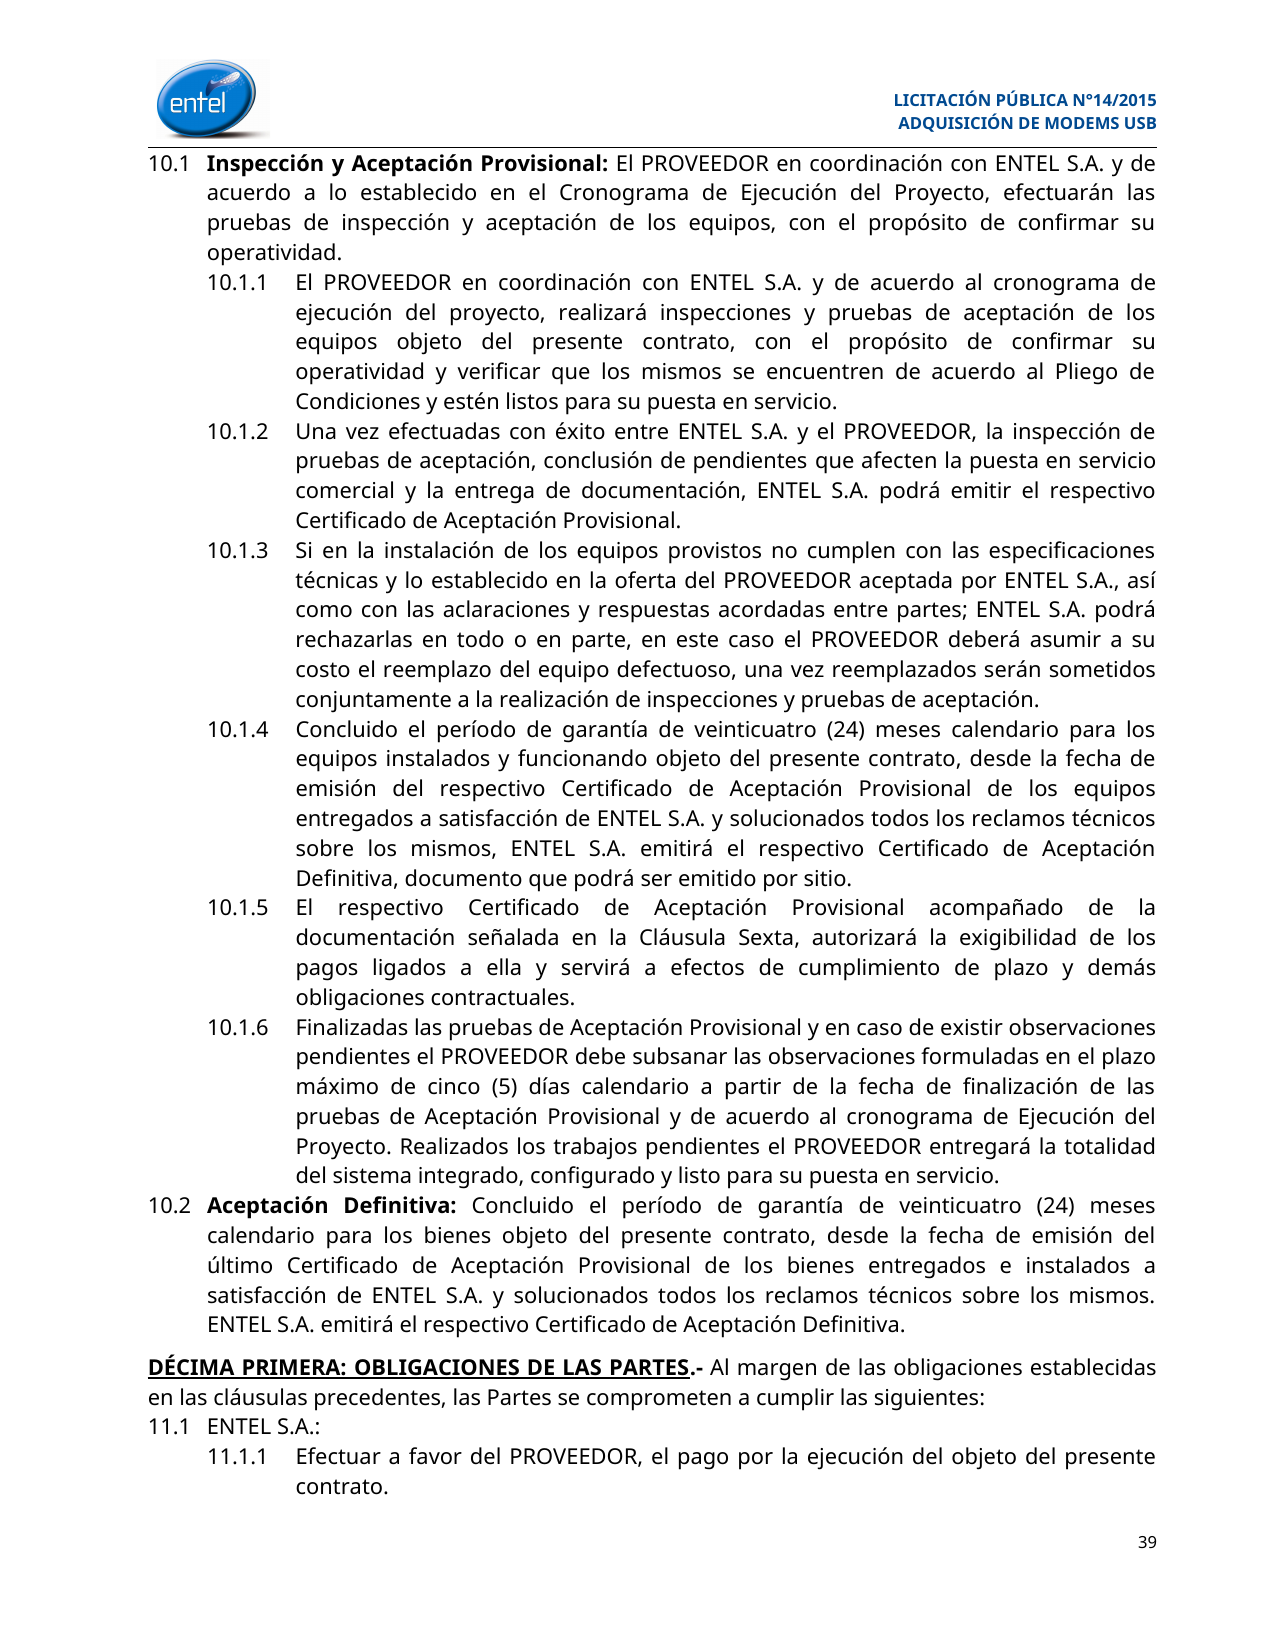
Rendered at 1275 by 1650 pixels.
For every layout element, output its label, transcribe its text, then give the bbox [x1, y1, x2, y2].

text 10.1.5 El respectivo Certificado de Aceptación Provisional acompañado de la documentación señalada en la Cláusula Sexta, autorizará la exigibilidad de los pagos ligados a ella y servirá a efectos de cumplimiento de plazo y demás obligaciones contractuales. [207, 892, 1157, 1012]
text 10.1.4 Concluido el período de garantía de veinticuatro (24) meses calendario para los equipos instalados y funcionando objeto del presente contrato, desde la fecha de emisión del respectivo Certificado de Aceptación Provisional de los equipos entregados a satisfacción de ENTEL S.A. y solucionados todos los reclamos técnicos sobre los mismos, ENTEL S.A. emitirá el respectivo Certificado de Aceptación Definitiva, documento que podrá ser emitido por sitio. [207, 714, 1157, 892]
text 10.1.1 El PROVEEDOR en coordinación con ENTEL S.A. y de acuerdo al cronograma de ejecución del proyecto, realizará inspecciones y pruebas de aceptación de los equipos objeto del presente contrato, con el propósito de confirmar su operatividad y verificar que los mismos se encuentren de acuerdo al Pliego de Condiciones y estén listos para su puesta en servicio. [207, 267, 1157, 416]
text 11.1 ENTEL S.A.: [148, 1411, 1157, 1441]
picture [156, 59, 271, 139]
text DÉCIMA PRIMERA: OBLIGACIONES DE LAS PARTES.- Al margen de las obligaciones establecidas en las cláusulas precedentes, las Partes se comprometen a cumplir las siguientes: [148, 1352, 1157, 1411]
text 10.1.6 Finalizadas las pruebas de Aceptación Provisional y en caso de existir observaciones pendientes el PROVEEDOR debe subsanar las observaciones formuladas en el plazo máximo de cinco (5) días calendario a partir de la fecha de finalización de las pruebas de Aceptación Provisional y de acuerdo al cronograma de Ejecución del Proyecto. Realizados los trabajos pendientes el PROVEEDOR entregará la totalidad del sistema integrado, configurado y listo para su puesta en servicio. [207, 1012, 1157, 1190]
text 10.1 Inspección y Aceptación Provisional: El PROVEEDOR en coordinación con ENTEL S.A. y de acuerdo a lo establecido en el Cronograma de Ejecución del Proyecto, efectuarán las pruebas de inspección y aceptación de los equipos, con el propósito de confirmar su operatividad. [148, 148, 1157, 267]
text 10.2 Aceptación Definitiva: Concluido el período de garantía de veinticuatro (24) meses calendario para los bienes objeto del presente contrato, desde la fecha de emisión del último Certificado de Aceptación Provisional de los bienes entregados e instalados a satisfacción de ENTEL S.A. y solucionados todos los reclamos técnicos sobre los mismos. ENTEL S.A. emitirá el respectivo Certificado de Aceptación Definitiva. [148, 1190, 1157, 1339]
text 11.1.1 Efectuar a favor del PROVEEDOR, el pago por la ejecución del objeto del presente contrato. [207, 1441, 1157, 1501]
text 10.1.2 Una vez efectuadas con éxito entre ENTEL S.A. y el PROVEEDOR, la inspección de pruebas de aceptación, conclusión de pendientes que afecten la puesta en servicio comercial y la entrega de documentación, ENTEL S.A. podrá emitir el respectivo Certificado de Aceptación Provisional. [207, 416, 1157, 535]
text 10.1.3 Si en la instalación de los equipos provistos no cumplen con las especificaciones técnicas y lo establecido en la oferta del PROVEEDOR aceptada por ENTEL S.A., así como con las aclaraciones y respuestas acordadas entre partes; ENTEL S.A. podrá rechazarlas en todo o en parte, en este caso el PROVEEDOR deberá asumir a su costo el reemplazo del equipo defectuoso, una vez reemplazados serán sometidos conjuntamente a la realización de inspecciones y pruebas de aceptación. [207, 535, 1157, 714]
